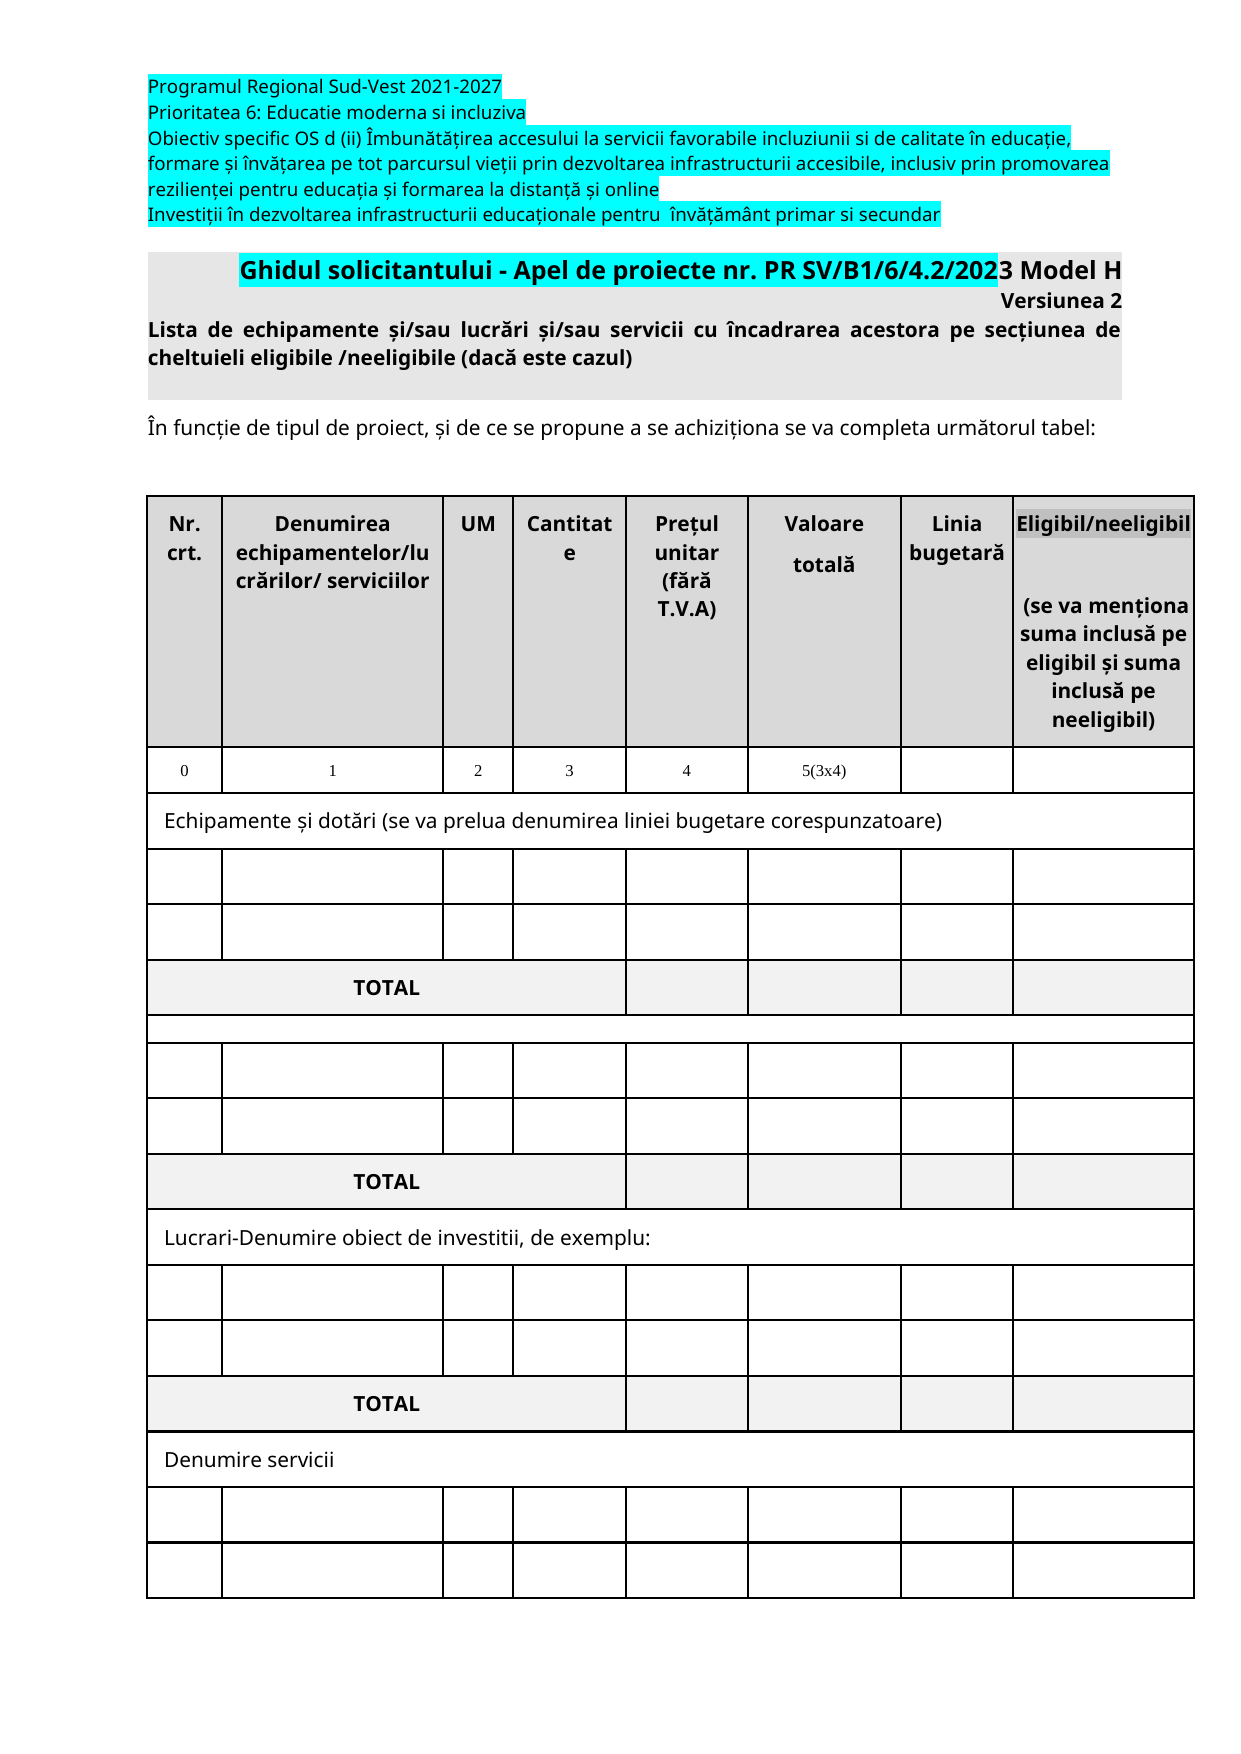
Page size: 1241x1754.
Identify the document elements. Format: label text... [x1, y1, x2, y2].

table_cell [148, 1016, 1193, 1042]
table_cell [444, 1321, 512, 1375]
table_cell [627, 1099, 747, 1153]
table_header Preţul unitar (fără T.V.A) [627, 497, 747, 746]
table_cell [514, 1488, 625, 1541]
table_cell 1 [223, 748, 442, 792]
table_cell TOTAL [148, 1155, 625, 1208]
table_cell [627, 1044, 747, 1097]
table_cell [223, 850, 442, 903]
table_cell TOTAL [148, 1377, 625, 1430]
table_cell 3 [514, 748, 625, 792]
table_cell [223, 1321, 442, 1375]
table_cell [148, 1266, 221, 1319]
table_cell [148, 1044, 221, 1097]
table_cell [749, 1321, 900, 1375]
table_cell [1014, 748, 1193, 792]
table_cell [1014, 1488, 1193, 1541]
table_cell [902, 1488, 1012, 1541]
table_cell [223, 1544, 442, 1597]
table_cell [902, 1155, 1012, 1208]
table_cell [223, 1266, 442, 1319]
table_cell [148, 850, 221, 903]
table_cell 5(3x4) [749, 748, 900, 792]
table_cell [627, 961, 747, 1014]
table_cell [627, 1377, 747, 1430]
table_cell [749, 1044, 900, 1097]
table_cell [1014, 1544, 1193, 1597]
table_cell [749, 1155, 900, 1208]
list Ghidul solicitantului - Apel de proiecte nr. PR SV/B1/6/4.2/2023 Model H [148, 252, 1122, 287]
table_cell [223, 1099, 442, 1153]
table_cell [1014, 1155, 1193, 1208]
table_cell [1014, 1377, 1193, 1430]
table_cell [514, 1321, 625, 1375]
table_cell 2 [444, 748, 512, 792]
table_cell [444, 1266, 512, 1319]
table_cell [627, 1155, 747, 1208]
table_cell [902, 1266, 1012, 1319]
table_cell [902, 1044, 1012, 1097]
table_cell [148, 905, 221, 959]
table_cell [1014, 1099, 1193, 1153]
table_cell [749, 1488, 900, 1541]
table_cell [1014, 1321, 1193, 1375]
table_header Eligibil/neeligibil (se va menţiona suma inclusă pe eligibil şi suma inclusă pe neeligibil) [1014, 497, 1193, 746]
table_cell [444, 1488, 512, 1541]
table_cell [902, 1544, 1012, 1597]
table_cell [1014, 1266, 1193, 1319]
table_cell TOTAL [148, 961, 625, 1014]
table_cell [902, 961, 1012, 1014]
table_cell [627, 1488, 747, 1541]
list Versiunea 2 [148, 287, 1122, 315]
table_cell [1014, 961, 1193, 1014]
table_cell [749, 961, 900, 1014]
table_cell 0 [148, 748, 221, 792]
table_cell [514, 850, 625, 903]
table_cell [1014, 905, 1193, 959]
list Lista de echipamente și/sau lucrări și/sau servicii cu încadrarea acestora pe secțiunea de cheltuieli eligibile /neeligibile (dacă este cazul) [148, 315, 1122, 372]
table_cell [514, 1099, 625, 1153]
table_cell [444, 905, 512, 959]
table_cell [514, 1266, 625, 1319]
table_cell 4 [627, 748, 747, 792]
table_cell [223, 905, 442, 959]
table_cell [514, 1544, 625, 1597]
table_cell [749, 1099, 900, 1153]
table_header Nr. crt. [148, 497, 221, 746]
table_cell [627, 1266, 747, 1319]
table_cell Lucrari-Denumire obiect de investitii, de exemplu: [148, 1210, 1193, 1264]
table_cell [223, 1044, 442, 1097]
table_cell [749, 1544, 900, 1597]
table_cell [902, 1099, 1012, 1153]
table_cell [514, 905, 625, 959]
table_header Valoare totală [749, 497, 900, 746]
table_cell [444, 1544, 512, 1597]
table_cell [627, 1321, 747, 1375]
table_cell [148, 1099, 221, 1153]
table_cell [749, 905, 900, 959]
table_header Linia bugetară [902, 497, 1012, 746]
table_cell [627, 1544, 747, 1597]
table_header Cantitate [514, 497, 625, 746]
table_cell [1014, 1044, 1193, 1097]
table_cell [902, 748, 1012, 792]
table_header UM [444, 497, 512, 746]
table_cell [514, 1044, 625, 1097]
table_cell [902, 850, 1012, 903]
table_cell [749, 1377, 900, 1430]
text În funcţie de tipul de proiect, şi de ce se propune a se achiziţiona se va completa următorul tabel: [148, 413, 1122, 441]
table_cell [902, 905, 1012, 959]
table_cell [627, 850, 747, 903]
table_cell [148, 1321, 221, 1375]
table_cell Denumire servicii [148, 1433, 1193, 1486]
table_cell [223, 1488, 442, 1541]
table_cell Echipamente şi dotări (se va prelua denumirea liniei bugetare corespunzatoare) [148, 794, 1193, 848]
table_cell [444, 1099, 512, 1153]
table_cell [749, 1266, 900, 1319]
table_cell [749, 850, 900, 903]
table_cell [902, 1377, 1012, 1430]
table_cell [444, 850, 512, 903]
table_cell [902, 1321, 1012, 1375]
table_cell [444, 1044, 512, 1097]
table_cell [148, 1488, 221, 1541]
table_cell [1014, 850, 1193, 903]
table_header Denumirea echipamentelor/lucrărilor/ serviciilor [223, 497, 442, 746]
table_cell [627, 905, 747, 959]
table_cell [148, 1544, 221, 1597]
